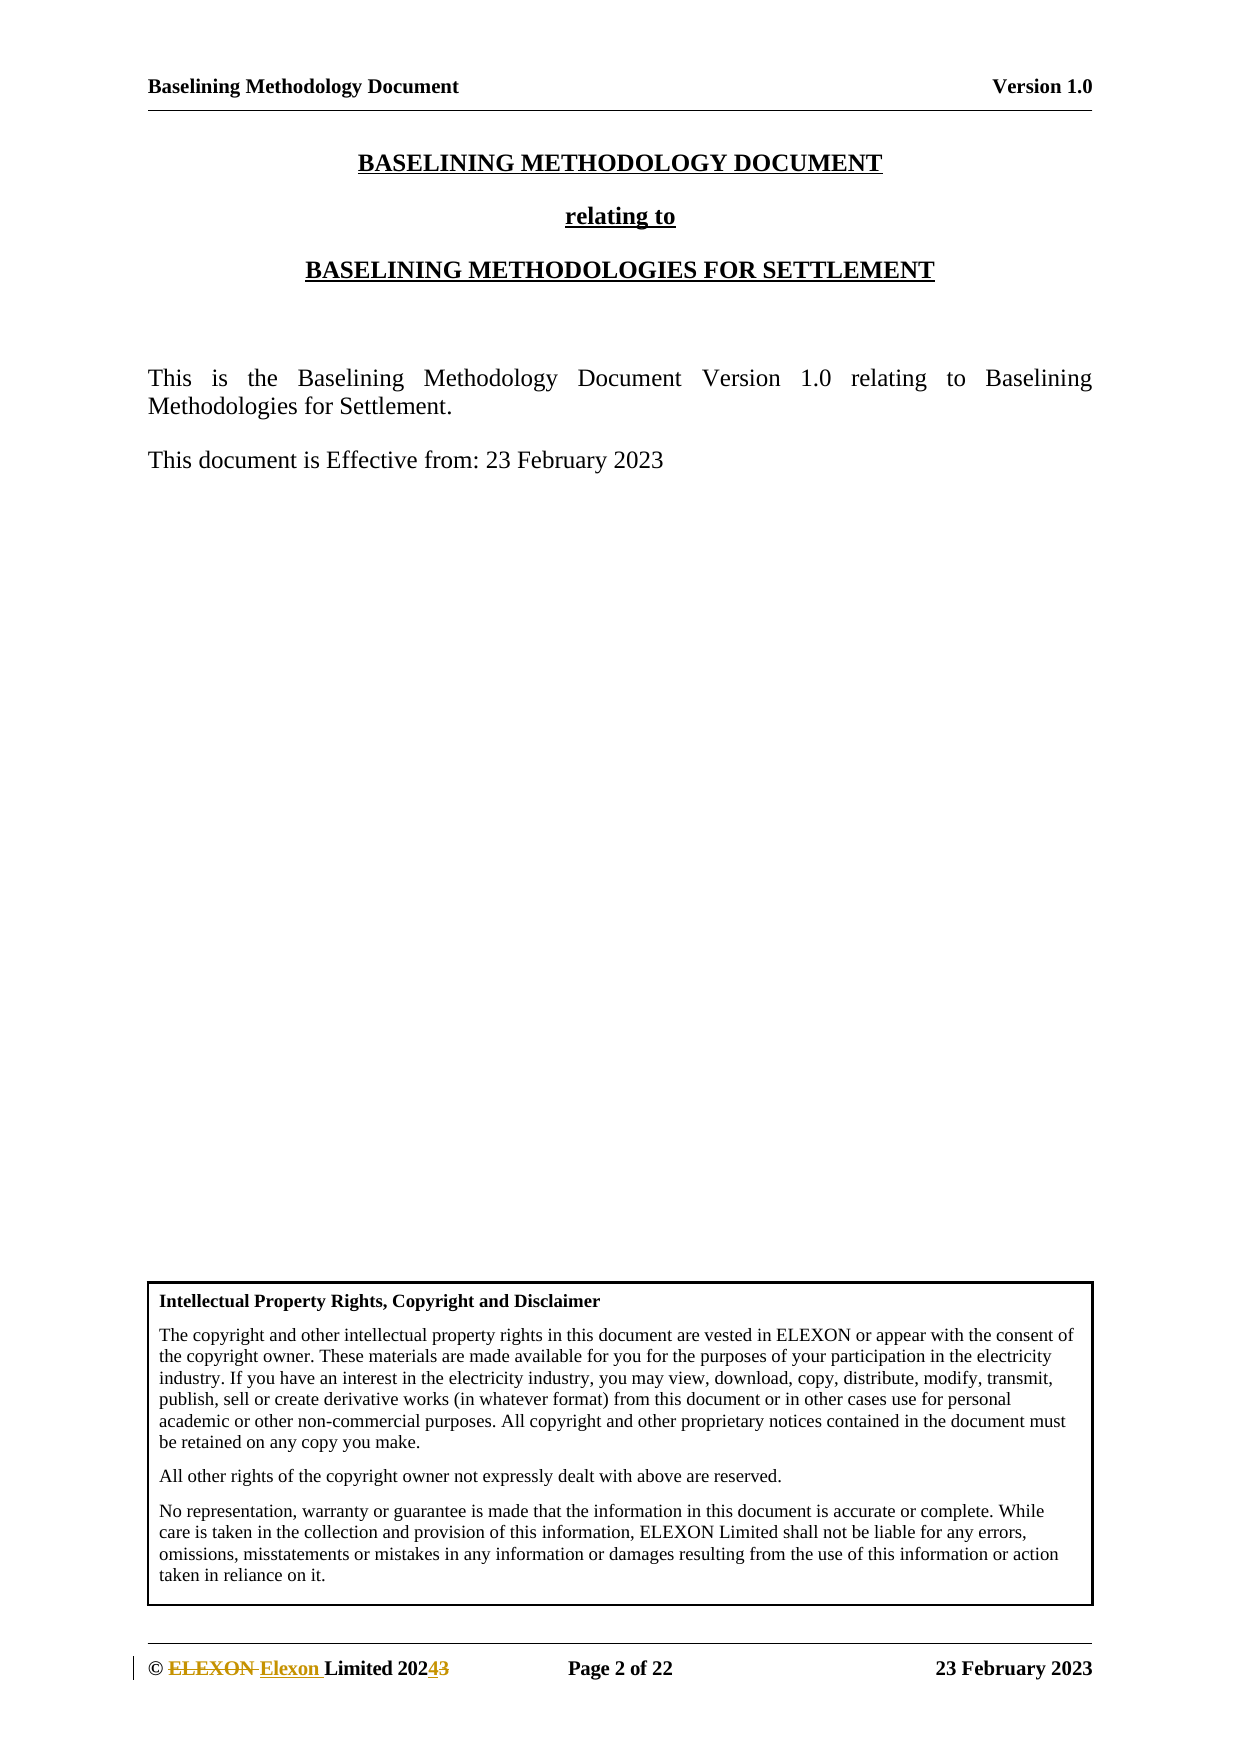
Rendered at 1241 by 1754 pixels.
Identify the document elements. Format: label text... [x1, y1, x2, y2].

text This document is Effective from: 23 February 2023 [148, 445, 1092, 474]
text BASELINING METHODOLOGIES FOR SETTLEMENT [148, 255, 1092, 284]
text BASELINING METHODOLOGY DOCUMENT [148, 148, 1092, 176]
text This is the Baselining Methodology Document Version 1.0 relating to Baselining Methodologies for Settlement. [148, 363, 1092, 420]
text relating to [148, 201, 1092, 230]
table_header Intellectual Property Rights, Copyright and Disclaimer The copyright and other intellectual property rights in this document are vested in ELEXON or appear with the consent of the copyright owner. These materials are made available for you for the purposes of your participation in the electricity industry. If you have an interest in the electricity industry, you may view, download, copy, distribute, modify, transmit, publish, sell or create derivative works (in whatever format) from this document or in other cases use for personal academic or other non-commercial purposes. All copyright and other proprietary notices contained in the document must be retained on any copy you make. All other rights of the copyright owner not expressly dealt with above are reserved. No representation, warranty or guarantee is made that the information in this document is accurate or complete. While care is taken in the collection and provision of this information, ELEXON Limited shall not be liable for any errors, omissions, misstatements or mistakes in any information or damages resulting from the use of this information or action taken in reliance on it. [149, 1284, 1091, 1604]
